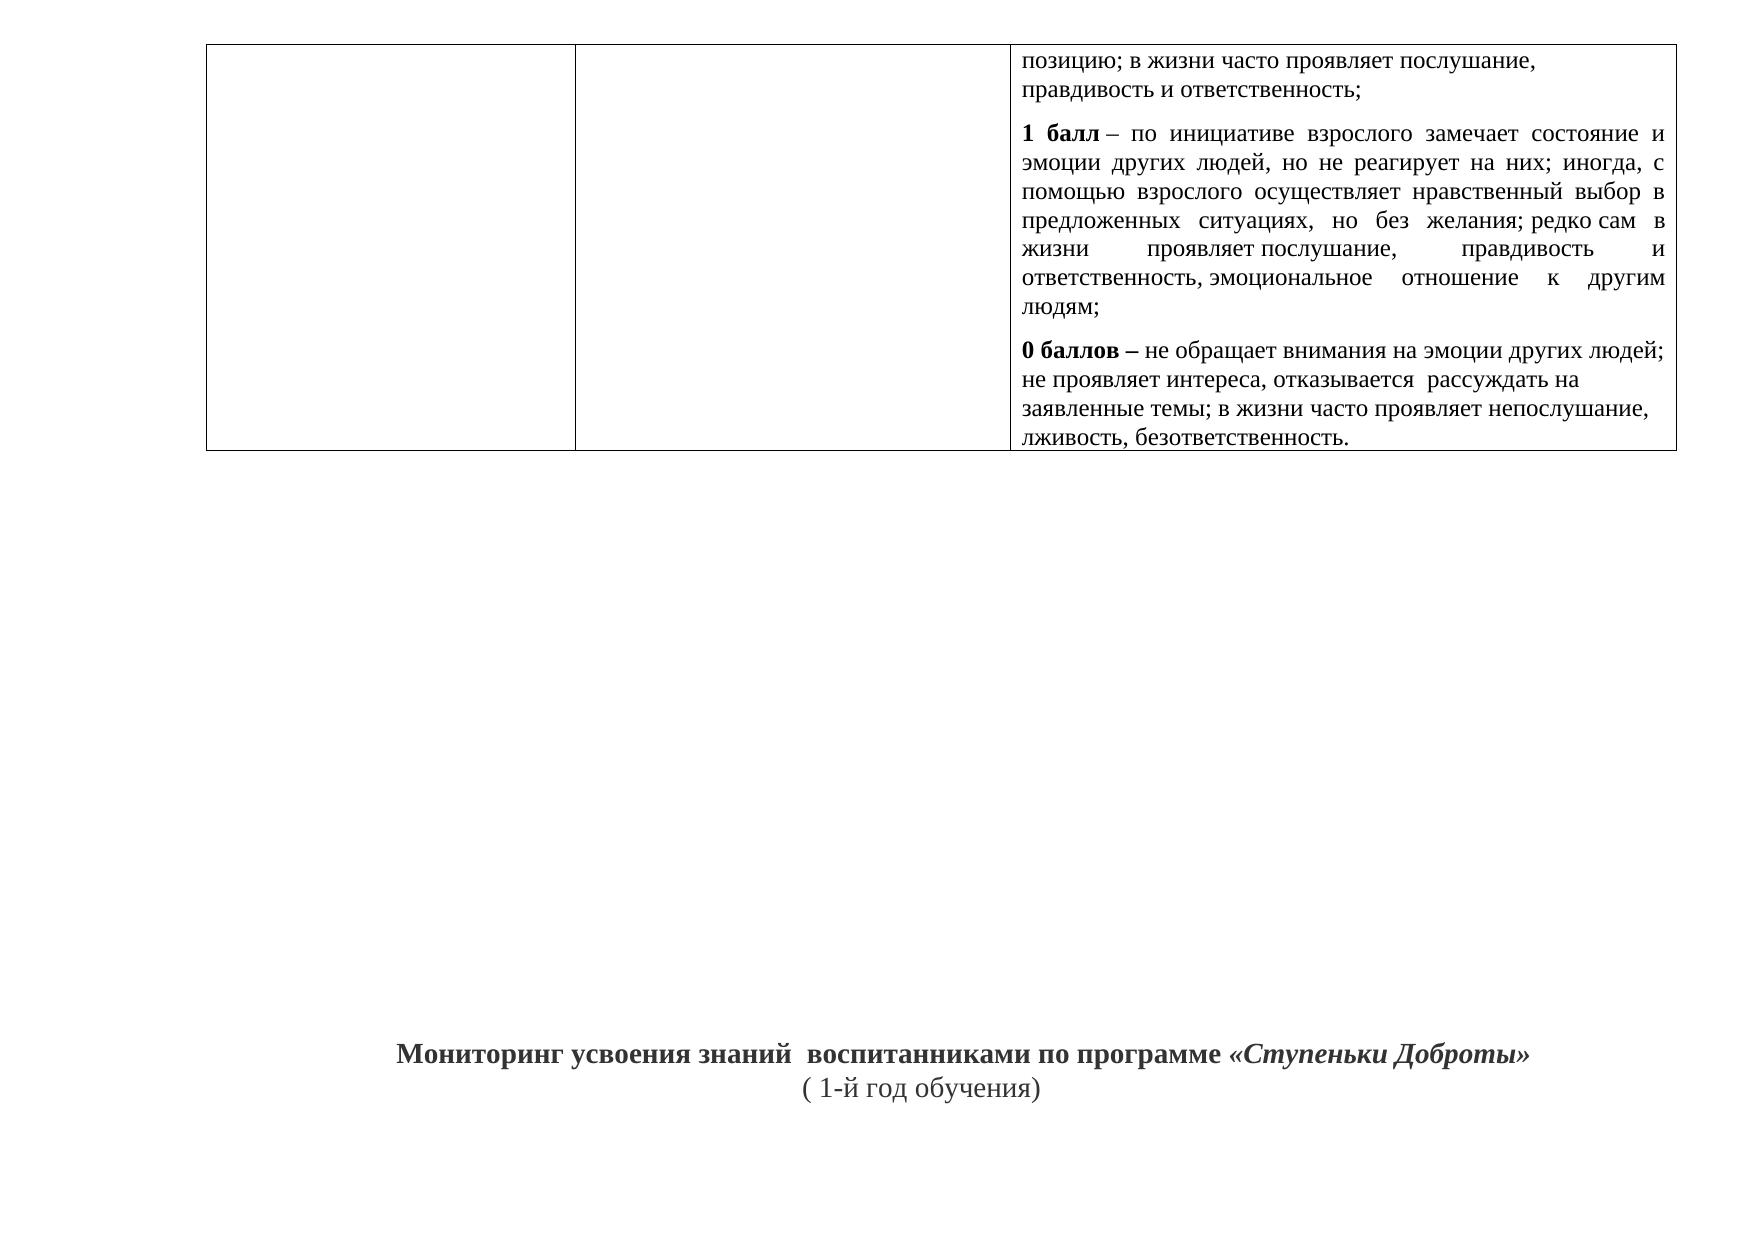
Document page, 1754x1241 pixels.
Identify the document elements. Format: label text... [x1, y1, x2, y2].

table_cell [576, 45, 1010, 450]
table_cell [1011, 45, 1676, 450]
text Мониторинг усвоения знаний воспитанниками по программе «Ступеньки Доброты» [177, 1036, 1665, 1070]
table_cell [207, 45, 575, 450]
text ( 1-й год обучения) [177, 1070, 1665, 1103]
